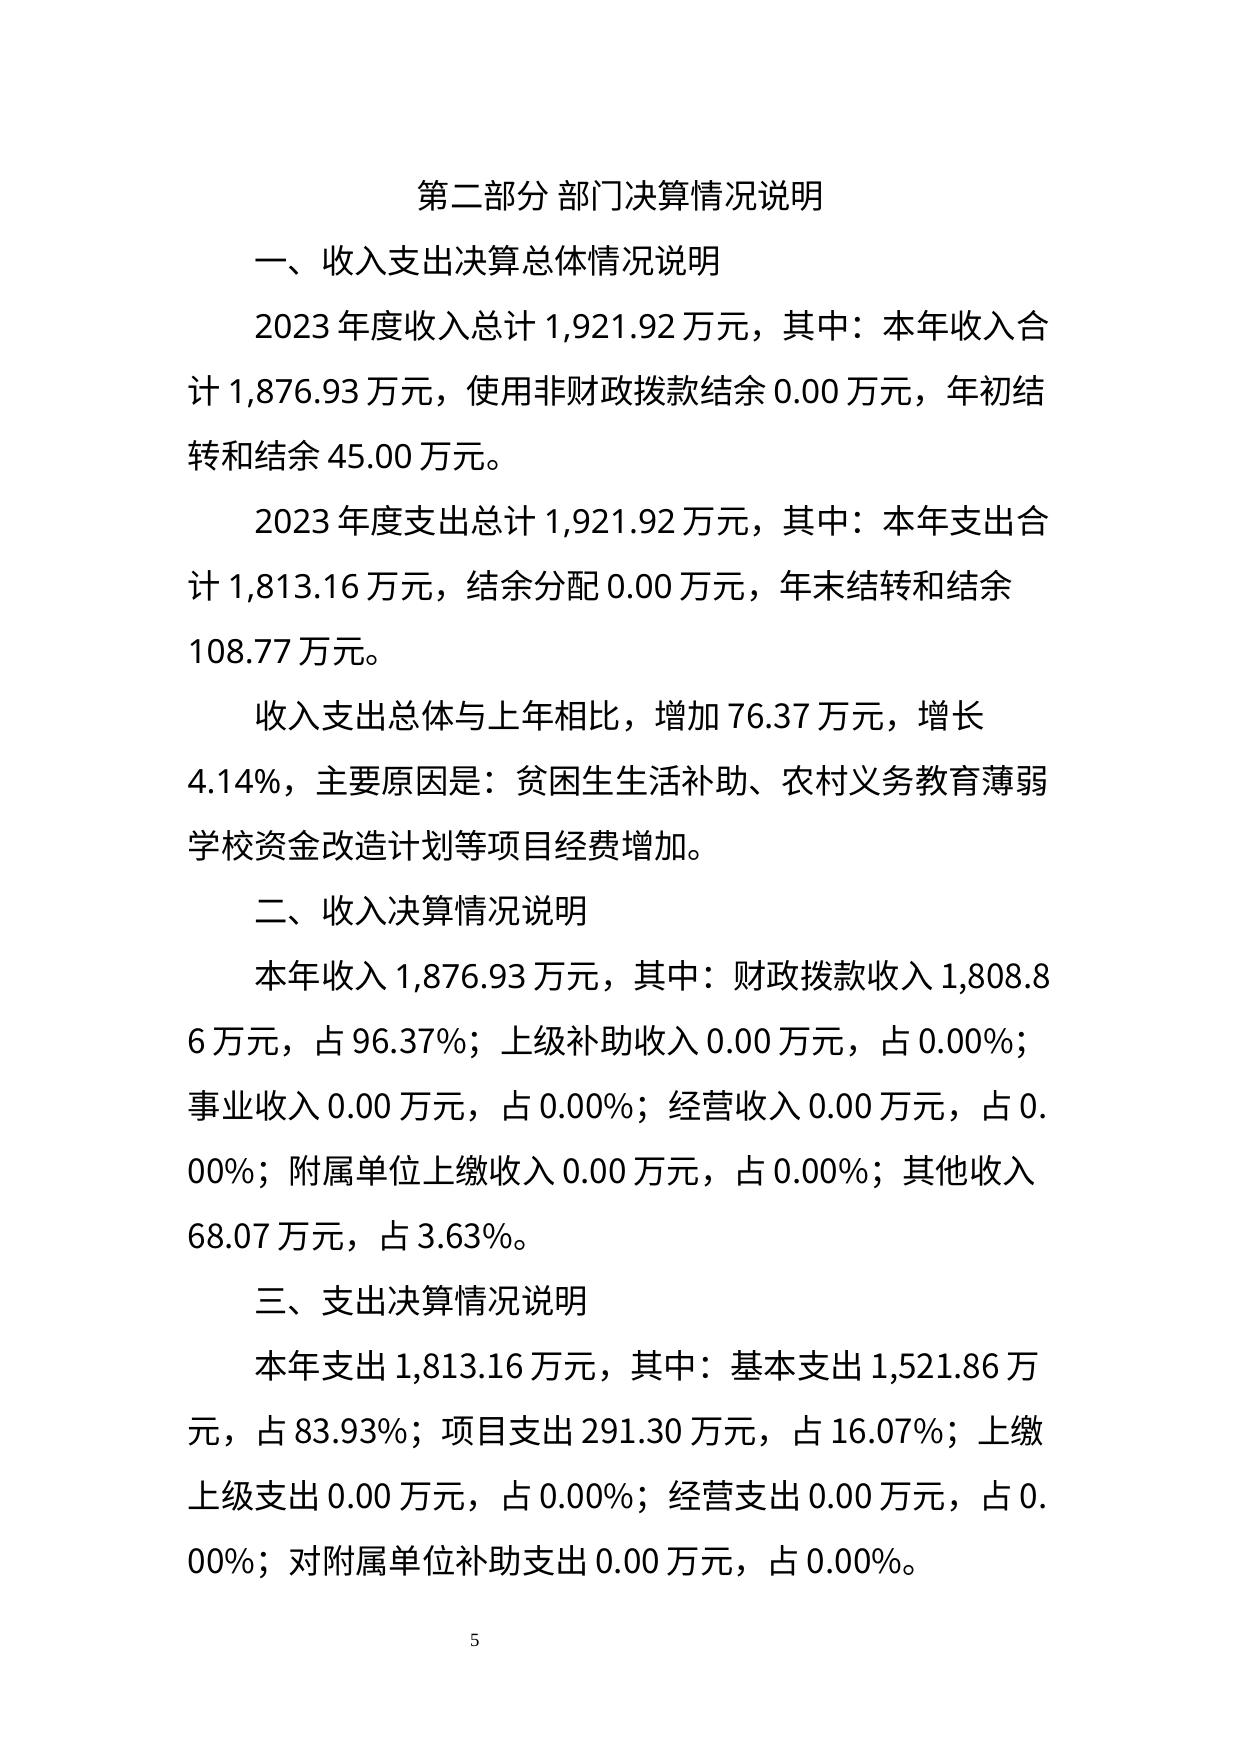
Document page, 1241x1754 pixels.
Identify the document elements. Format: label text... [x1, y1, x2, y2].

text 二、收入决算情况说明 [187, 877, 1053, 942]
text 三、支出决算情况说明 [187, 1267, 1053, 1332]
text 第二部分 部门决算情况说明 [187, 162, 1053, 227]
text 一、收入支出决算总体情况说明 [187, 227, 1053, 292]
text 本年收入1,876.93万元，其中：财政拨款收入1,808.86万元，占96.37%；上级补助收入0.00万元，占0.00%；事业收入0.00万元，占0.00%；经营收入0.00万元，占0.00%；附属单位上缴收入0.00万元，占0.00%；其他收入68.07万元，占3.63%。 [187, 942, 1053, 1267]
text 2023年度支出总计1,921.92万元，其中：本年支出合计1,813.16万元，结余分配0.00万元，年末结转和结余108.77万元。 [187, 487, 1053, 682]
text 收入支出总体与上年相比，增加76.37万元，增长4.14%，主要原因是：贫困生生活补助、农村义务教育薄弱学校资金改造计划等项目经费增加。 [187, 682, 1053, 877]
text 本年支出1,813.16万元，其中：基本支出1,521.86万元，占83.93%；项目支出291.30万元，占16.07%；上缴上级支出0.00万元，占0.00%；经营支出0.00万元，占0.00%；对附属单位补助支出0.00万元，占0.00%。 [187, 1332, 1053, 1592]
text 2023年度收入总计1,921.92万元，其中：本年收入合计1,876.93万元，使用非财政拨款结余0.00万元，年初结转和结余45.00万元。 [187, 292, 1053, 487]
